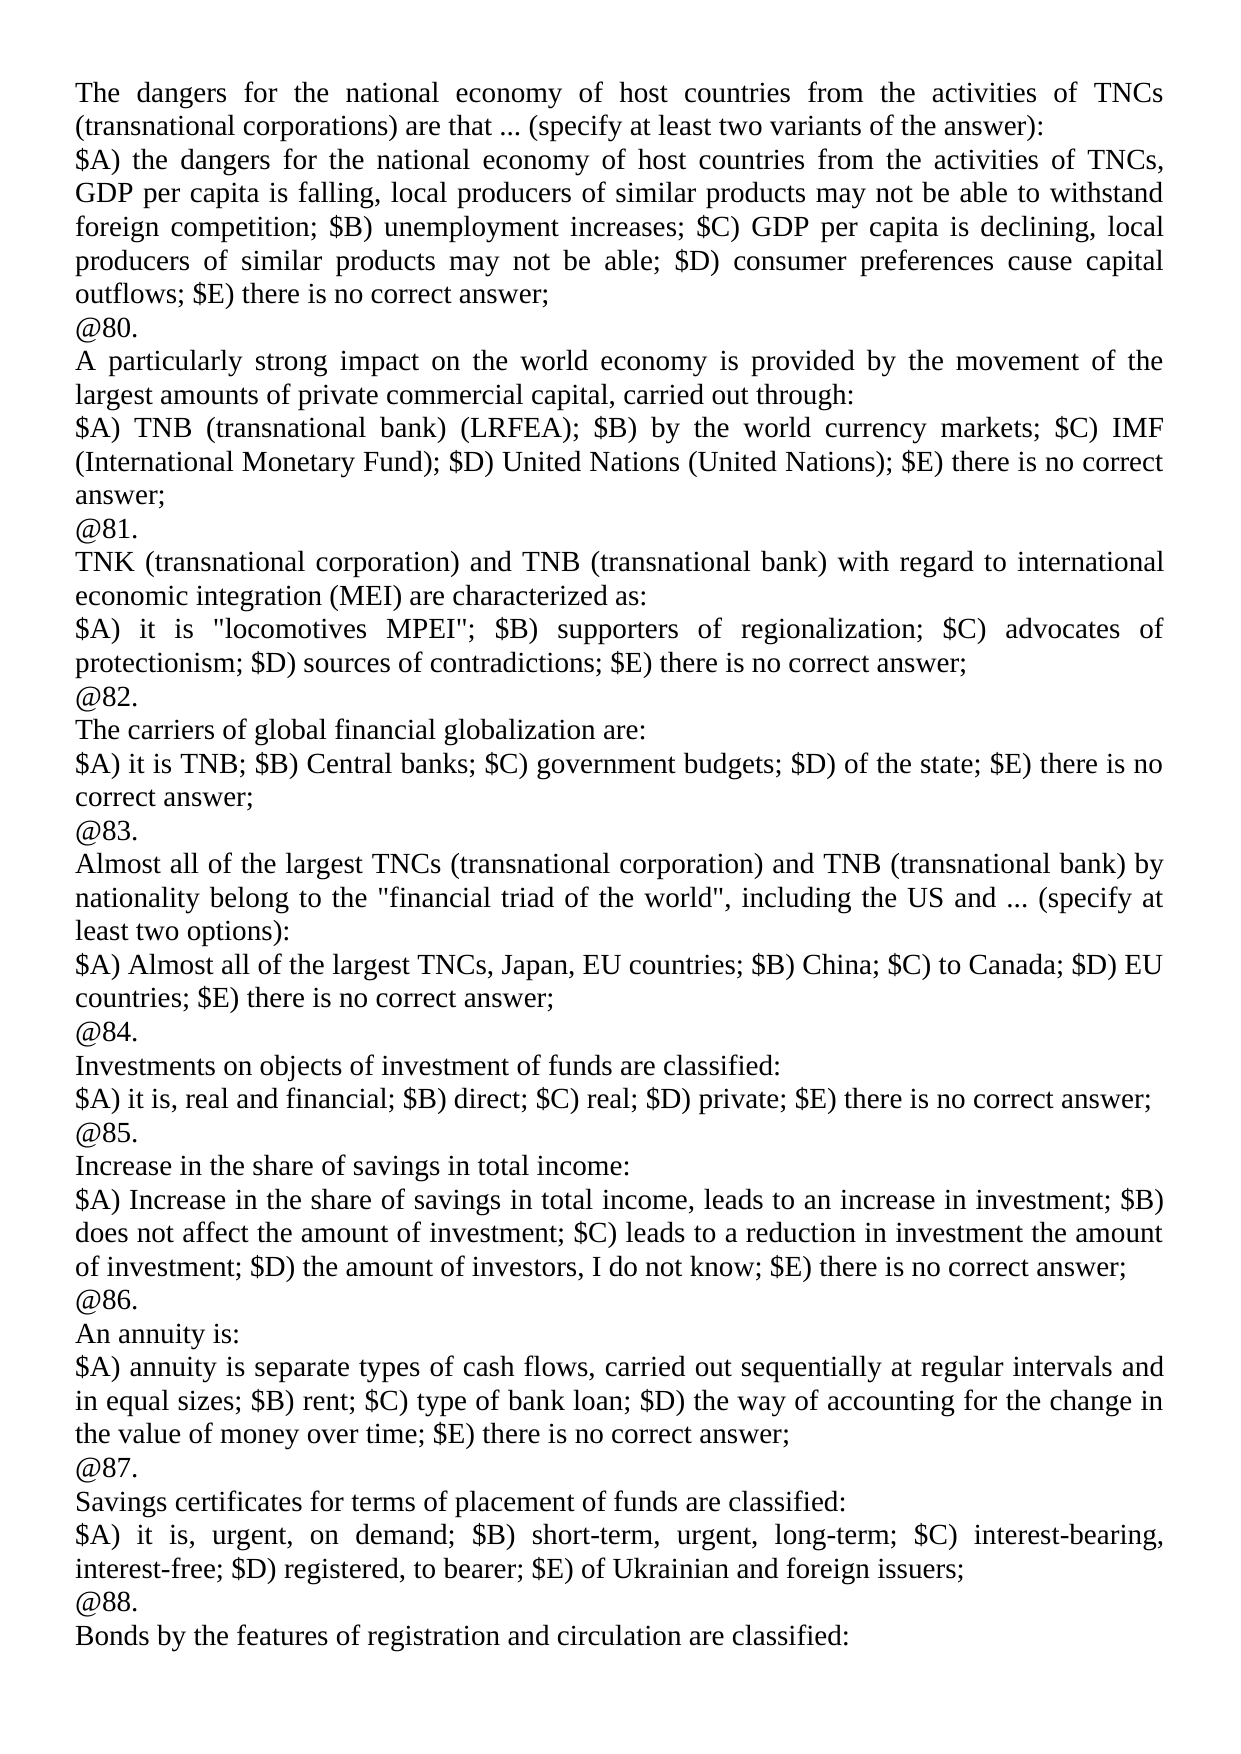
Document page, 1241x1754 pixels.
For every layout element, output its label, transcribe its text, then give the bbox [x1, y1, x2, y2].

text @81. [75, 511, 1165, 544]
text Almost all of the largest TNCs (transnational corporation) and TNB (transnational bank) by nationality belong to the "financial triad of the world", including the US and ... (specify at least two options): [75, 846, 1165, 947]
text $A) TNB (transnational bank) (LRFEA); $B) by the world currency markets; $C) IMF (International Monetary Fund); $D) United Nations (United Nations); $E) there is no correct answer; [75, 410, 1165, 511]
text @87. [75, 1450, 1165, 1484]
text @84. [75, 1014, 1165, 1048]
text @85. [75, 1115, 1165, 1148]
text Savings certificates for terms of placement of funds are classified: [75, 1484, 1165, 1517]
text @82. [75, 679, 1165, 712]
text $A) Increase in the share of savings in total income, leads to an increase in investment; $B) does not affect the amount of investment; $C) leads to a reduction in investment the amount of investment; $D) the amount of investors, I do not know; $E) there is no correct answer; [75, 1182, 1165, 1282]
text @88. [75, 1584, 1165, 1618]
text @83. [75, 813, 1165, 846]
text @86. [75, 1282, 1165, 1316]
text $A) Almost all of the largest TNCs, Japan, EU countries; $B) China; $C) to Canada; $D) EU countries; $E) there is no correct answer; [75, 947, 1165, 1014]
text $A) it is, urgent, on demand; $B) short-term, urgent, long-term; $C) interest-bearing, interest-free; $D) registered, to bearer; $E) of Ukrainian and foreign issuers; [75, 1517, 1165, 1584]
text Investments on objects of investment of funds are classified: [75, 1048, 1165, 1081]
text $A) it is TNB; $B) Central banks; $C) government budgets; $D) of the state; $E) there is no correct answer; [75, 746, 1165, 813]
text TNK (transnational corporation) and TNB (transnational bank) with regard to international economic integration (MEI) are characterized as: [75, 544, 1165, 612]
text A particularly strong impact on the world economy is provided by the movement of the largest amounts of private commercial capital, carried out through: [75, 343, 1165, 410]
text $A) it is, real and financial; $B) direct; $C) real; $D) private; $E) there is no correct answer; [75, 1081, 1165, 1115]
text An annuity is: [75, 1316, 1165, 1349]
text The dangers for the national economy of host countries from the activities of TNCs (transnational corporations) are that ... (specify at least two variants of the answer): [75, 75, 1165, 142]
text The carriers of global financial globalization are: [75, 712, 1165, 746]
text $A) it is "locomotives MPEI"; $B) supporters of regionalization; $C) advocates of protectionism; $D) sources of contradictions; $E) there is no correct answer; [75, 612, 1165, 679]
text @80. [75, 310, 1165, 343]
text $A) the dangers for the national economy of host countries from the activities of TNCs, GDP per capita is falling, local producers of similar products may not be able to withstand foreign competition; $B) unemployment increases; $C) GDP per capita is declining, local producers of similar products may not be able; $D) consumer preferences cause capital outflows; $E) there is no correct answer; [75, 142, 1165, 310]
text $A) annuity is separate types of cash flows, carried out sequentially at regular intervals and in equal sizes; $B) rent; $C) type of bank loan; $D) the way of accounting for the change in the value of money over time; $E) there is no correct answer; [75, 1349, 1165, 1450]
text Increase in the share of savings in total income: [75, 1148, 1165, 1182]
text Bonds by the features of registration and circulation are classified: [75, 1618, 1165, 1651]
